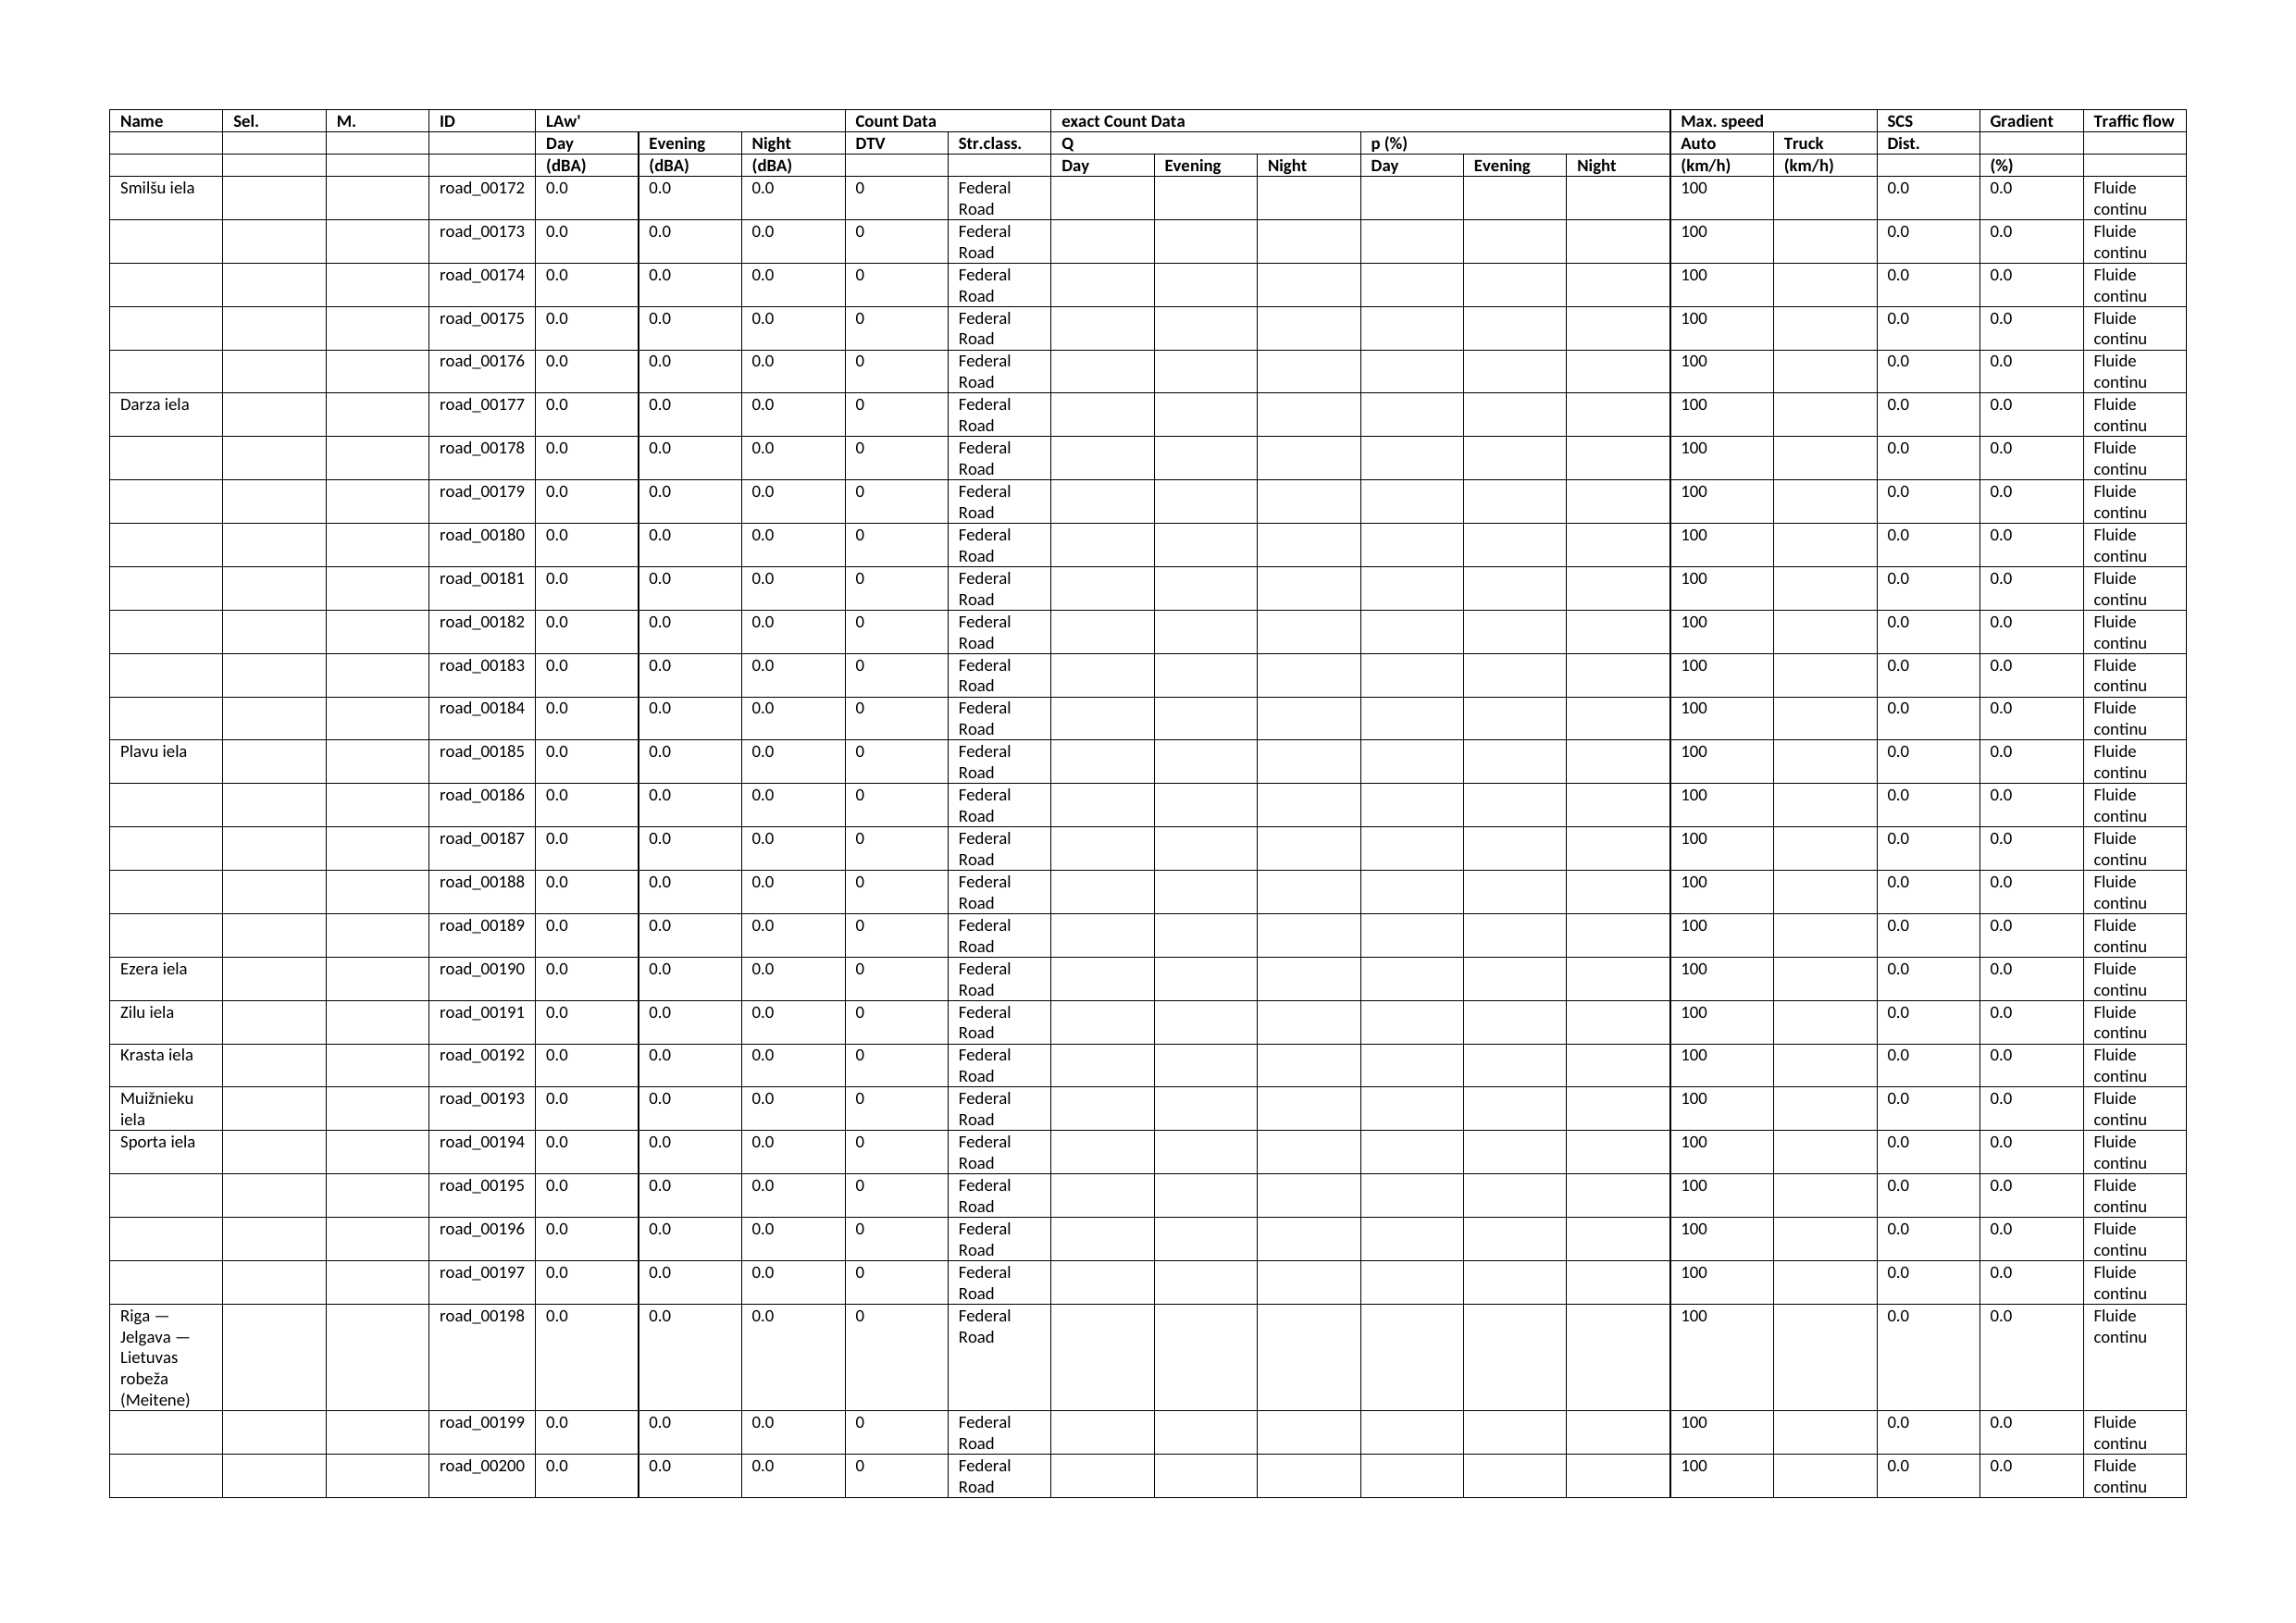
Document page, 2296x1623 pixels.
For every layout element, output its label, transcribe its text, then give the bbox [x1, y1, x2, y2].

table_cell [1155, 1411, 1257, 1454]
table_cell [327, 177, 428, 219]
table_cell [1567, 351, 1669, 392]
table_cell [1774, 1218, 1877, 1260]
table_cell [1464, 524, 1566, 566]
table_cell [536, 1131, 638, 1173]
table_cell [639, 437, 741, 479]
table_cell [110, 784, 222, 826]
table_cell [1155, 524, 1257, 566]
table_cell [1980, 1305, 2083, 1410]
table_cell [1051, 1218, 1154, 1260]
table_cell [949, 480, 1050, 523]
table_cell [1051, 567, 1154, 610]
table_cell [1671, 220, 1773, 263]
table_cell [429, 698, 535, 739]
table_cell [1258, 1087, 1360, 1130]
table_cell [949, 155, 1050, 176]
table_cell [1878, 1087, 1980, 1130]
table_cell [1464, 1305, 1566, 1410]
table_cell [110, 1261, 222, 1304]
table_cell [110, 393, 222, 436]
table_header ID [429, 110, 535, 131]
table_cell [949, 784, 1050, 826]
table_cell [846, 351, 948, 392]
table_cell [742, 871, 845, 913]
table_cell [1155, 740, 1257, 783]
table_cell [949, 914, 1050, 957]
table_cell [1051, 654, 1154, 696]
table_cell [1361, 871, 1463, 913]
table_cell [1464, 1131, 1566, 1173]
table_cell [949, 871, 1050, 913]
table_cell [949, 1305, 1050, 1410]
table_cell [2084, 132, 2186, 154]
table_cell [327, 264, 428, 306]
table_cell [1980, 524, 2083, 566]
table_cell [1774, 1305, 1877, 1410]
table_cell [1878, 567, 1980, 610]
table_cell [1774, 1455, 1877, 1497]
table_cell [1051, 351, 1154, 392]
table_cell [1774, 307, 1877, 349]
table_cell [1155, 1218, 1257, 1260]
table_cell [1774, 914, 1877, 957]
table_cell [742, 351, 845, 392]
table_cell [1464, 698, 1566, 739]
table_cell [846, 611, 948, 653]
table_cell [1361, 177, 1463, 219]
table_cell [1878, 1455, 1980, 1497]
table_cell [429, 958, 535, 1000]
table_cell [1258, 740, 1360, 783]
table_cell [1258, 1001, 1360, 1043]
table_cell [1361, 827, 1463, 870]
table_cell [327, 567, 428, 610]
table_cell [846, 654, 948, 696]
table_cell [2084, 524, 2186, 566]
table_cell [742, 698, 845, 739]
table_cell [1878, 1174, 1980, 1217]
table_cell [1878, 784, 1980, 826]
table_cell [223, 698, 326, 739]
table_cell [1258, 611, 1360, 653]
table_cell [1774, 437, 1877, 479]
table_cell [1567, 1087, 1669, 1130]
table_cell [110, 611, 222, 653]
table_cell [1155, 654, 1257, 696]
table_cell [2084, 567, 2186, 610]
table_cell Night [1258, 155, 1360, 176]
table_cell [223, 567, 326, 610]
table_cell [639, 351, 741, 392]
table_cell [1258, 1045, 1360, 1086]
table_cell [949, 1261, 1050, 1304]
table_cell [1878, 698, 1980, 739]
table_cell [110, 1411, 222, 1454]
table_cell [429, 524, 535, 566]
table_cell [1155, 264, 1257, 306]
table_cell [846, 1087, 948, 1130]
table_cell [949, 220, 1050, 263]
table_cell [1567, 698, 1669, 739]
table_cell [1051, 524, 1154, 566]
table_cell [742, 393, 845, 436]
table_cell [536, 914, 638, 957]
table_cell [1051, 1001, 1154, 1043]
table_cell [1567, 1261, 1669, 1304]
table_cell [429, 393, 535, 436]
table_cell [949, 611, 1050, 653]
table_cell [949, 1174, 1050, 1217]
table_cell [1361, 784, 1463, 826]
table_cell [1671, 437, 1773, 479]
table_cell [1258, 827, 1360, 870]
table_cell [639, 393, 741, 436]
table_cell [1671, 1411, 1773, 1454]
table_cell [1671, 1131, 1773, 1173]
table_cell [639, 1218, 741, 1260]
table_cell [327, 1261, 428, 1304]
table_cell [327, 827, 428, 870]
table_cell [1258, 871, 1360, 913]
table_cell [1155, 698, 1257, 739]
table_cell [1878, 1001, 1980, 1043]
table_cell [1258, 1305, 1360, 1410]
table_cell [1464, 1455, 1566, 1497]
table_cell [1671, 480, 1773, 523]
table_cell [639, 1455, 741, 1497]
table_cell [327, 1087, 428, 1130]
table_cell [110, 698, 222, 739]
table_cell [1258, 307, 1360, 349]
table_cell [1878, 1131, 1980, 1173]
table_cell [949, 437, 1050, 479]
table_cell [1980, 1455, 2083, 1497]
table_cell Day [1051, 155, 1154, 176]
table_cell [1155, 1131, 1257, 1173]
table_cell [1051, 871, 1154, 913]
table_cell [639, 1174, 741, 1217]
table_cell [327, 132, 428, 154]
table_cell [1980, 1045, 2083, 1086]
table_cell Auto [1671, 132, 1773, 154]
table_cell [110, 155, 222, 176]
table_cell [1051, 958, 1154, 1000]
table_cell [429, 155, 535, 176]
table_cell Evening [1155, 155, 1257, 176]
table_header Count Data [846, 110, 1050, 131]
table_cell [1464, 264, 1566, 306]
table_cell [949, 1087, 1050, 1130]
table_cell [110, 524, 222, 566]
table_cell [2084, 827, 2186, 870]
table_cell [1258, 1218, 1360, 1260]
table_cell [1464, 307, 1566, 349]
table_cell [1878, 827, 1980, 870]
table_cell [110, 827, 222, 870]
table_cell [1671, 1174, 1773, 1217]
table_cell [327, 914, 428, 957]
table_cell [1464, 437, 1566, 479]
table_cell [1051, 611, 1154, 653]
table_cell Day [1361, 155, 1463, 176]
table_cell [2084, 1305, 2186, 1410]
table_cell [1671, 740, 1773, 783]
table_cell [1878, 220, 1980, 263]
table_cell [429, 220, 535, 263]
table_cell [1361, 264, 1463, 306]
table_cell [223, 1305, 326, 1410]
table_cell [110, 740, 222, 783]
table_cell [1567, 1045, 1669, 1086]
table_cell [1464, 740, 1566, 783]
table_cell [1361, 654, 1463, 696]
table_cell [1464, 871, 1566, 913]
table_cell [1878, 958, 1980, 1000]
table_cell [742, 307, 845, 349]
table_cell Night [742, 132, 845, 154]
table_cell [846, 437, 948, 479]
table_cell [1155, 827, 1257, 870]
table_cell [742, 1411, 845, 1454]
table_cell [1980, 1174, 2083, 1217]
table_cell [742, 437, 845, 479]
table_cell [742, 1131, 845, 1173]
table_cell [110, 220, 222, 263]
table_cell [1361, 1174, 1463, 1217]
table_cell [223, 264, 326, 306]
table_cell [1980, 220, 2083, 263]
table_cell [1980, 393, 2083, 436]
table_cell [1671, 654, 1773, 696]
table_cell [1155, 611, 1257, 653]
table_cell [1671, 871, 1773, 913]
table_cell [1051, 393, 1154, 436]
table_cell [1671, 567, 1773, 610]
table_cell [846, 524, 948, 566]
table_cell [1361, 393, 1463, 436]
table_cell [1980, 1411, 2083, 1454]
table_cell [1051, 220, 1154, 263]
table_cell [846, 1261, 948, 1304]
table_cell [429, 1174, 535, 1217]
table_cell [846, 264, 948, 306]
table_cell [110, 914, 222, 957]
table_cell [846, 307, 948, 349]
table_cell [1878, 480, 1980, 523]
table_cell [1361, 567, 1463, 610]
table_cell Truck [1774, 132, 1877, 154]
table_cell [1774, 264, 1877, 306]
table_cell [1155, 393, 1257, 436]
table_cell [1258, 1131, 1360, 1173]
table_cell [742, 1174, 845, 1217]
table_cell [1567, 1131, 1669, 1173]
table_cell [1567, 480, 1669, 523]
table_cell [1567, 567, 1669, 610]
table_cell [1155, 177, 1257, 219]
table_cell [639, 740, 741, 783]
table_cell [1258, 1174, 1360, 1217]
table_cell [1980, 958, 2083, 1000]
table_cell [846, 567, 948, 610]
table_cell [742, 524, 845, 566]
table_cell [223, 132, 326, 154]
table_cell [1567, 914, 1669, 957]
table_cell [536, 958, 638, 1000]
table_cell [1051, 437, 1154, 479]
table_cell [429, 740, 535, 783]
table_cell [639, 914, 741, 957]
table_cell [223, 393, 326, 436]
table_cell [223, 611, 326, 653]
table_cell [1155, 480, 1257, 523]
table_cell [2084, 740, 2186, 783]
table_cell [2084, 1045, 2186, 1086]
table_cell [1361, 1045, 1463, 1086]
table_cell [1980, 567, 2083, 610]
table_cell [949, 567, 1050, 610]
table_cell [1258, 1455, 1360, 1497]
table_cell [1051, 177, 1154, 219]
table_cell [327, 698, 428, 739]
table_cell Evening [639, 132, 741, 154]
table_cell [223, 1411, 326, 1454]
table_header SCS [1878, 110, 1980, 131]
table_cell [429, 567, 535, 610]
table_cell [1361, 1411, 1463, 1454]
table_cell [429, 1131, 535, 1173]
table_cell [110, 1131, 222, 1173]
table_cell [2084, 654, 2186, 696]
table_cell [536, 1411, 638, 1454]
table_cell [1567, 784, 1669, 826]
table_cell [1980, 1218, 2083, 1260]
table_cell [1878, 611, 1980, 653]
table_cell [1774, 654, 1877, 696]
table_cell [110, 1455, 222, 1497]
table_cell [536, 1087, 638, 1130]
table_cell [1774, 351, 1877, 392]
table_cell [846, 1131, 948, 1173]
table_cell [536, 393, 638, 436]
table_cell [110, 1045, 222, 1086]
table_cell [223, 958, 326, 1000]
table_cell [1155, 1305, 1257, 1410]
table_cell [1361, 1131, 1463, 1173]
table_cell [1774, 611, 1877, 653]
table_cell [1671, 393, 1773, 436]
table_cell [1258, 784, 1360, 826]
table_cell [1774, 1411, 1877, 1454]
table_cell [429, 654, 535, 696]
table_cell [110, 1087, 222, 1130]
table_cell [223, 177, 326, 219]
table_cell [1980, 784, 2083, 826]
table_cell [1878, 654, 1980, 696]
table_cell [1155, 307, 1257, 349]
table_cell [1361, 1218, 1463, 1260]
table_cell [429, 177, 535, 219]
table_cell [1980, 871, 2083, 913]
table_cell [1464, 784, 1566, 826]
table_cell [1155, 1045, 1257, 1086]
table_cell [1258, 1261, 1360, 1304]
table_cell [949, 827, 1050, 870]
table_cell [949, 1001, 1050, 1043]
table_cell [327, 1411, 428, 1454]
table_cell [1980, 132, 2083, 154]
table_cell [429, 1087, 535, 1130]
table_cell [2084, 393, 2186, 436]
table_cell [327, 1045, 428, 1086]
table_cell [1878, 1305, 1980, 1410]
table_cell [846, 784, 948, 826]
table_cell Q [1051, 132, 1360, 154]
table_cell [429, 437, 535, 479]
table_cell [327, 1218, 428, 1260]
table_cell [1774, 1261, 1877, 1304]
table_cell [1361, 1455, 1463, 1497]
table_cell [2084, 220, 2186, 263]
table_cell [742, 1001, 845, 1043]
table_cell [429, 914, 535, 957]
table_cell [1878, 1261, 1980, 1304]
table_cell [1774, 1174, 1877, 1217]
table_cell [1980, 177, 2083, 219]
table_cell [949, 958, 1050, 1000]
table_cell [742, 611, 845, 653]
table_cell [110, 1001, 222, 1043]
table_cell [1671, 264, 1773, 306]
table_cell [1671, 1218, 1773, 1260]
table_header Sel. [223, 110, 326, 131]
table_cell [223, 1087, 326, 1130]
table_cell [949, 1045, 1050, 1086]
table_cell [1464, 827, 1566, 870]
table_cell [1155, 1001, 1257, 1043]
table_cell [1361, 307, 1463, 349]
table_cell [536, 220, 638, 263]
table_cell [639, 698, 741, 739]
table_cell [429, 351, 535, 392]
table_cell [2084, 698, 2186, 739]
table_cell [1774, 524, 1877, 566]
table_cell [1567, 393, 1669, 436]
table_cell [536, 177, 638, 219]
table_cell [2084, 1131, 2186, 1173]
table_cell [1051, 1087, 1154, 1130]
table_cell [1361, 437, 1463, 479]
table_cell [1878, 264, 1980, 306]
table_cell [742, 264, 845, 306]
table_header Traffic flow [2084, 110, 2186, 131]
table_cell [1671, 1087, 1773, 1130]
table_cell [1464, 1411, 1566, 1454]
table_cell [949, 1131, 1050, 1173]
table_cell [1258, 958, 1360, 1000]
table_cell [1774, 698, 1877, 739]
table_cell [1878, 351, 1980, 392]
table_cell (km/h) [1774, 155, 1877, 176]
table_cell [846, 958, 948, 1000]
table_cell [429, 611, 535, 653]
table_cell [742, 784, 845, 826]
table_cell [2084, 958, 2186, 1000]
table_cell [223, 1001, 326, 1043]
table_cell [846, 155, 948, 176]
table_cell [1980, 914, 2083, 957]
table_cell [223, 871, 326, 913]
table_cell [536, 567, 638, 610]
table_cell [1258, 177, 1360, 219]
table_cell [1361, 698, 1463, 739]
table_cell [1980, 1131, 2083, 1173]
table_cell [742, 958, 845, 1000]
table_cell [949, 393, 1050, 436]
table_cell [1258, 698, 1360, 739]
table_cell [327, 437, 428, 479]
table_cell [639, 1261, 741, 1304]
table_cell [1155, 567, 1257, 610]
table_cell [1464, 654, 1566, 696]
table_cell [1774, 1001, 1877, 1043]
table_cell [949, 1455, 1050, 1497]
table_cell [429, 132, 535, 154]
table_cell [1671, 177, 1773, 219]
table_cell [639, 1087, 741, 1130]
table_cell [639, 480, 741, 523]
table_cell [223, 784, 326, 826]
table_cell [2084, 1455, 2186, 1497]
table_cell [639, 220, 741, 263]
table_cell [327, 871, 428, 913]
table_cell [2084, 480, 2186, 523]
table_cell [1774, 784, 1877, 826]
table_cell (%) [1980, 155, 2083, 176]
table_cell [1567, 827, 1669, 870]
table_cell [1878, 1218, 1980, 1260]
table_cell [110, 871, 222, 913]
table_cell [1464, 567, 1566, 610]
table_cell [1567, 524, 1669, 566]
table_cell (dBA) [536, 155, 638, 176]
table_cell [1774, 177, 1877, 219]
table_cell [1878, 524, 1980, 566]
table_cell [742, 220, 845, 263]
table_cell [2084, 155, 2186, 176]
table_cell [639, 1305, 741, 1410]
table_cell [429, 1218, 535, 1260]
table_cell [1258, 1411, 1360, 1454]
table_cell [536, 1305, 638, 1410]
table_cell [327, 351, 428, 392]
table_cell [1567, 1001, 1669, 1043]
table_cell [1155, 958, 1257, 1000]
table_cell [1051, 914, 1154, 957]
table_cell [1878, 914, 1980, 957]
table_cell Day [536, 132, 638, 154]
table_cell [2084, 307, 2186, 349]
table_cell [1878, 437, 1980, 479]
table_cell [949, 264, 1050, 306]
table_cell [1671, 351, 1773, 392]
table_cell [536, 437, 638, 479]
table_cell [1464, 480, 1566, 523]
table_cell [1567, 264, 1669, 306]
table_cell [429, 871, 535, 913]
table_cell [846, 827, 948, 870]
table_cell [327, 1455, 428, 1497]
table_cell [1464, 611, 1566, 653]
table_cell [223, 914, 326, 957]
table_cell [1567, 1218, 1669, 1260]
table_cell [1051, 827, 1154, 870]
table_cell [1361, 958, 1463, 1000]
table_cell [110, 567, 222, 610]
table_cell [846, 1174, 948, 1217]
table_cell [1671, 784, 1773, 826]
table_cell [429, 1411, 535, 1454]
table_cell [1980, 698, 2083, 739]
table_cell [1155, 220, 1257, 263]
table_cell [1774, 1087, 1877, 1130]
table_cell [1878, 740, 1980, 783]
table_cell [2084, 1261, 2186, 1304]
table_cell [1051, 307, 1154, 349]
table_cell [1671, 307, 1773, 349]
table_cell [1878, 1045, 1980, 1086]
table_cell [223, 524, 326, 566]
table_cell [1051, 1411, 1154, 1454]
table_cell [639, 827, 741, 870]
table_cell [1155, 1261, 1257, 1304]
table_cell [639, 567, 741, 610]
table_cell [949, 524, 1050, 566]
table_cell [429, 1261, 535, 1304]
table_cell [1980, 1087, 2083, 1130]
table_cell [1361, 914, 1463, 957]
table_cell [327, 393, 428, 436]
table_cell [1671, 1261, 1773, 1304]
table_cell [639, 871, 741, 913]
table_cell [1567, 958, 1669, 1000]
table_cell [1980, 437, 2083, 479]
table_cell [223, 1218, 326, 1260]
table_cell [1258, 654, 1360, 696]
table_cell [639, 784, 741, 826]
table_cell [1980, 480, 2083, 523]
table_cell (dBA) [639, 155, 741, 176]
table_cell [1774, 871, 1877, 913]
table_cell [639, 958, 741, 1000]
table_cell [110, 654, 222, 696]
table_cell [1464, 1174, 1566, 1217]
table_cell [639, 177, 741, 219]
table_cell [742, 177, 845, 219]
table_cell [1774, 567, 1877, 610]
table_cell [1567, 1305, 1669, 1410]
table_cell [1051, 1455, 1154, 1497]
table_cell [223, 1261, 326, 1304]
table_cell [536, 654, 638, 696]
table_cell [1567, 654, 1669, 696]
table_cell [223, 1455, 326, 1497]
table_header Name [110, 110, 222, 131]
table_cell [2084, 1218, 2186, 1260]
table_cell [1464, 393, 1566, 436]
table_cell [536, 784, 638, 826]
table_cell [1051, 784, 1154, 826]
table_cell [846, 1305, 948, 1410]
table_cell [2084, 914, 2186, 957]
table_header exact Count Data [1051, 110, 1669, 131]
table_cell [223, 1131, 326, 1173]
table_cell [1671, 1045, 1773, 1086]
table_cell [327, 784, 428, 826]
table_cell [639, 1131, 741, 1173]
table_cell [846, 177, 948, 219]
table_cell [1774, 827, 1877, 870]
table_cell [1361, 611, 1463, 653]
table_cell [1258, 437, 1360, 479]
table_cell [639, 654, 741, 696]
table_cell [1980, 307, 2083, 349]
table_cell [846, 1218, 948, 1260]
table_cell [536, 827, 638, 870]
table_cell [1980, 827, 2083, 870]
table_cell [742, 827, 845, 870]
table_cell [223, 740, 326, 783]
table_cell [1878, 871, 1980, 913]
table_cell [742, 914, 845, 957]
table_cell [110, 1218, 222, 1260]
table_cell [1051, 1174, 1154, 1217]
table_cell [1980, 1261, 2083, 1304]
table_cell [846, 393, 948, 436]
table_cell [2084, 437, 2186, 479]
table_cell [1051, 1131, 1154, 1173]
table_cell DTV [846, 132, 948, 154]
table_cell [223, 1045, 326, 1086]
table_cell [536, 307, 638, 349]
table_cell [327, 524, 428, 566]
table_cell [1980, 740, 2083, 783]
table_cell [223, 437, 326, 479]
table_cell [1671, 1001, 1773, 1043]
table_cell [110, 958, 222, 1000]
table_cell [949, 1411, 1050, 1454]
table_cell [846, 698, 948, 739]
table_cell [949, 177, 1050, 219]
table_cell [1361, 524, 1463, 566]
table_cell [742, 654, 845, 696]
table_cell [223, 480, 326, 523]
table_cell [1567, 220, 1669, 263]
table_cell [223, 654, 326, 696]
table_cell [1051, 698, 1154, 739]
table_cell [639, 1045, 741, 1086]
table_cell [1878, 155, 1980, 176]
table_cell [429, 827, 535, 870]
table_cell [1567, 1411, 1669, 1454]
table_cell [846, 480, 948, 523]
table_cell p (%) [1361, 132, 1669, 154]
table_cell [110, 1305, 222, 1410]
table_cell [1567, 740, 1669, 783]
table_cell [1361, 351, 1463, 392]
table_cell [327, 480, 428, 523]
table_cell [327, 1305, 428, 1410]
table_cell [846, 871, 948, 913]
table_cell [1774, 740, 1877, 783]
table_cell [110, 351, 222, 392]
table_cell Evening [1464, 155, 1566, 176]
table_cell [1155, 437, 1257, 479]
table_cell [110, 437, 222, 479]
table_cell Night [1567, 155, 1669, 176]
table_cell (dBA) [742, 155, 845, 176]
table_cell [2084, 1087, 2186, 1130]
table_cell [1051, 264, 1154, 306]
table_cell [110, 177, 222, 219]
table_header LAw' [536, 110, 845, 131]
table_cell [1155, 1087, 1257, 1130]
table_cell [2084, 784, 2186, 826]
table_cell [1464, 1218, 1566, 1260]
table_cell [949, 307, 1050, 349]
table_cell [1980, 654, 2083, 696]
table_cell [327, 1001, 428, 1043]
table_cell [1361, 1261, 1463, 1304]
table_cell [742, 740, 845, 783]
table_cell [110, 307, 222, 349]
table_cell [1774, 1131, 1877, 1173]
table_cell [110, 132, 222, 154]
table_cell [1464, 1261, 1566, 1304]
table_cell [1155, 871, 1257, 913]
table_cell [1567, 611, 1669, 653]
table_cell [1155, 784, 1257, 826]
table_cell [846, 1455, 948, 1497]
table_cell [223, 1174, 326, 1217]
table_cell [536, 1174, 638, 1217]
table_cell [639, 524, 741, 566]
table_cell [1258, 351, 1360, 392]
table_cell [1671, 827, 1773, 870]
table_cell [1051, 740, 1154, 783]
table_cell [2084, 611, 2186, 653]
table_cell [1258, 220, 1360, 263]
table_cell [327, 155, 428, 176]
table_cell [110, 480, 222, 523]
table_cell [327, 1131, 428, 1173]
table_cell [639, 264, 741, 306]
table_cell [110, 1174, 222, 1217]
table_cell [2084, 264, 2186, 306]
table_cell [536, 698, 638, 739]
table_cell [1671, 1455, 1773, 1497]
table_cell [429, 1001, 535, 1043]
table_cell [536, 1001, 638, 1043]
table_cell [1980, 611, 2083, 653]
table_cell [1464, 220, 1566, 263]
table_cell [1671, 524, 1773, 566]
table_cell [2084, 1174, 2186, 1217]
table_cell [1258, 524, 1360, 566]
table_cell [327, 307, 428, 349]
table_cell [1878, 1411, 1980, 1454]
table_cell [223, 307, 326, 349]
table_header M. [327, 110, 428, 131]
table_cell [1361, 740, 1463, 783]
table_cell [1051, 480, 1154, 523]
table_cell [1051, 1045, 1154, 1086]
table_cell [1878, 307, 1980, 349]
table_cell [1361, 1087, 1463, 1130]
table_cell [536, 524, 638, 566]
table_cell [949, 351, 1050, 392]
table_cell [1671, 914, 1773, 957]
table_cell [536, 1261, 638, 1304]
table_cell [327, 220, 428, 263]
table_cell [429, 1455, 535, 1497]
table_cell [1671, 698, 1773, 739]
table_cell Dist. [1878, 132, 1980, 154]
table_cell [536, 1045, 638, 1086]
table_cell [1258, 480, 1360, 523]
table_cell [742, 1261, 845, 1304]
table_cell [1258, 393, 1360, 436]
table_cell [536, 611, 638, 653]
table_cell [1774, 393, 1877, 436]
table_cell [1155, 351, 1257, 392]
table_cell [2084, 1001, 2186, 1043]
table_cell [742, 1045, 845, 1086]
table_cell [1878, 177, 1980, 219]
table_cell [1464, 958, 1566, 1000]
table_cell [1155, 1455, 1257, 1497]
table_cell (km/h) [1671, 155, 1773, 176]
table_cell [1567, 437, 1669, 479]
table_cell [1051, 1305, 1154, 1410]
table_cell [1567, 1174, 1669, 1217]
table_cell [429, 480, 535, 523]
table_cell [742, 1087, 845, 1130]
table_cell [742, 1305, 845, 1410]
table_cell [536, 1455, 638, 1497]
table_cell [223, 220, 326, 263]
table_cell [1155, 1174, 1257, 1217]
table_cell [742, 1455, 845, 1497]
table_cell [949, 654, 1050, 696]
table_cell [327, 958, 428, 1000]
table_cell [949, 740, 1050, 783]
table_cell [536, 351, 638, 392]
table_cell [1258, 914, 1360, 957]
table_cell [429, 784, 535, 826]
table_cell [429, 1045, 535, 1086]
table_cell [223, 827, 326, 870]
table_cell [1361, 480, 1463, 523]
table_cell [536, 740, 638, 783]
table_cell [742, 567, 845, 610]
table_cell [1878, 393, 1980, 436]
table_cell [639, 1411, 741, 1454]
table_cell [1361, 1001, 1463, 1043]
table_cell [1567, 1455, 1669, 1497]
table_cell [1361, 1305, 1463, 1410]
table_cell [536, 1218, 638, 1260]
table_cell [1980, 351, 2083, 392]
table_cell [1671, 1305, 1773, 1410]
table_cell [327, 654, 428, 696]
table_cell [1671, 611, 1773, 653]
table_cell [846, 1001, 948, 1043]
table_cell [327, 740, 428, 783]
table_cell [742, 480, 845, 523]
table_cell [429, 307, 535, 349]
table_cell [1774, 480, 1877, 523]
table_header Max. speed [1671, 110, 1877, 131]
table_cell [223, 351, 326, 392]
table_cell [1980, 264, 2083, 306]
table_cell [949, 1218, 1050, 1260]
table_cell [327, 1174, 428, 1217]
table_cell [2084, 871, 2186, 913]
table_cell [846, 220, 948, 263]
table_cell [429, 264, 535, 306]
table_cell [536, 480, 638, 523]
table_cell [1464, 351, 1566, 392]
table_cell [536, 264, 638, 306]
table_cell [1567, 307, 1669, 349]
table_cell Str.class. [949, 132, 1050, 154]
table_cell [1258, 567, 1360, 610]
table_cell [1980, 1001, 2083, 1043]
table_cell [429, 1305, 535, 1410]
table_cell [223, 155, 326, 176]
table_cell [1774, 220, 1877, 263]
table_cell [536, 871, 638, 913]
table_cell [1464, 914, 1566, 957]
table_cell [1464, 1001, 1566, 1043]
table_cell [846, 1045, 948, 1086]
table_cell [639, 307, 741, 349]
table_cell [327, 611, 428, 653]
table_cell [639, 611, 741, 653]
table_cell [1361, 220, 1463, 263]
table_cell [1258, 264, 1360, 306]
table_header Gradient [1980, 110, 2083, 131]
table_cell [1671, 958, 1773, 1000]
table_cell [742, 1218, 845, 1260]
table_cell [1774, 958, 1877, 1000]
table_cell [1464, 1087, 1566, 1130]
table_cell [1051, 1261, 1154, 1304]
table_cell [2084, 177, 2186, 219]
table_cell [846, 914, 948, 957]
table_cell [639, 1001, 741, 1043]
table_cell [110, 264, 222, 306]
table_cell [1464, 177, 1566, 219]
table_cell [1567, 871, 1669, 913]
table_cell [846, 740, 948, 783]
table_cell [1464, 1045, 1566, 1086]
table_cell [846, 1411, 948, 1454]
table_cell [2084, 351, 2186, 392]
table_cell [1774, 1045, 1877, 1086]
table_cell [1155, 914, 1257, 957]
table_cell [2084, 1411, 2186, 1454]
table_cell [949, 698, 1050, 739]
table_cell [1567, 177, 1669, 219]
